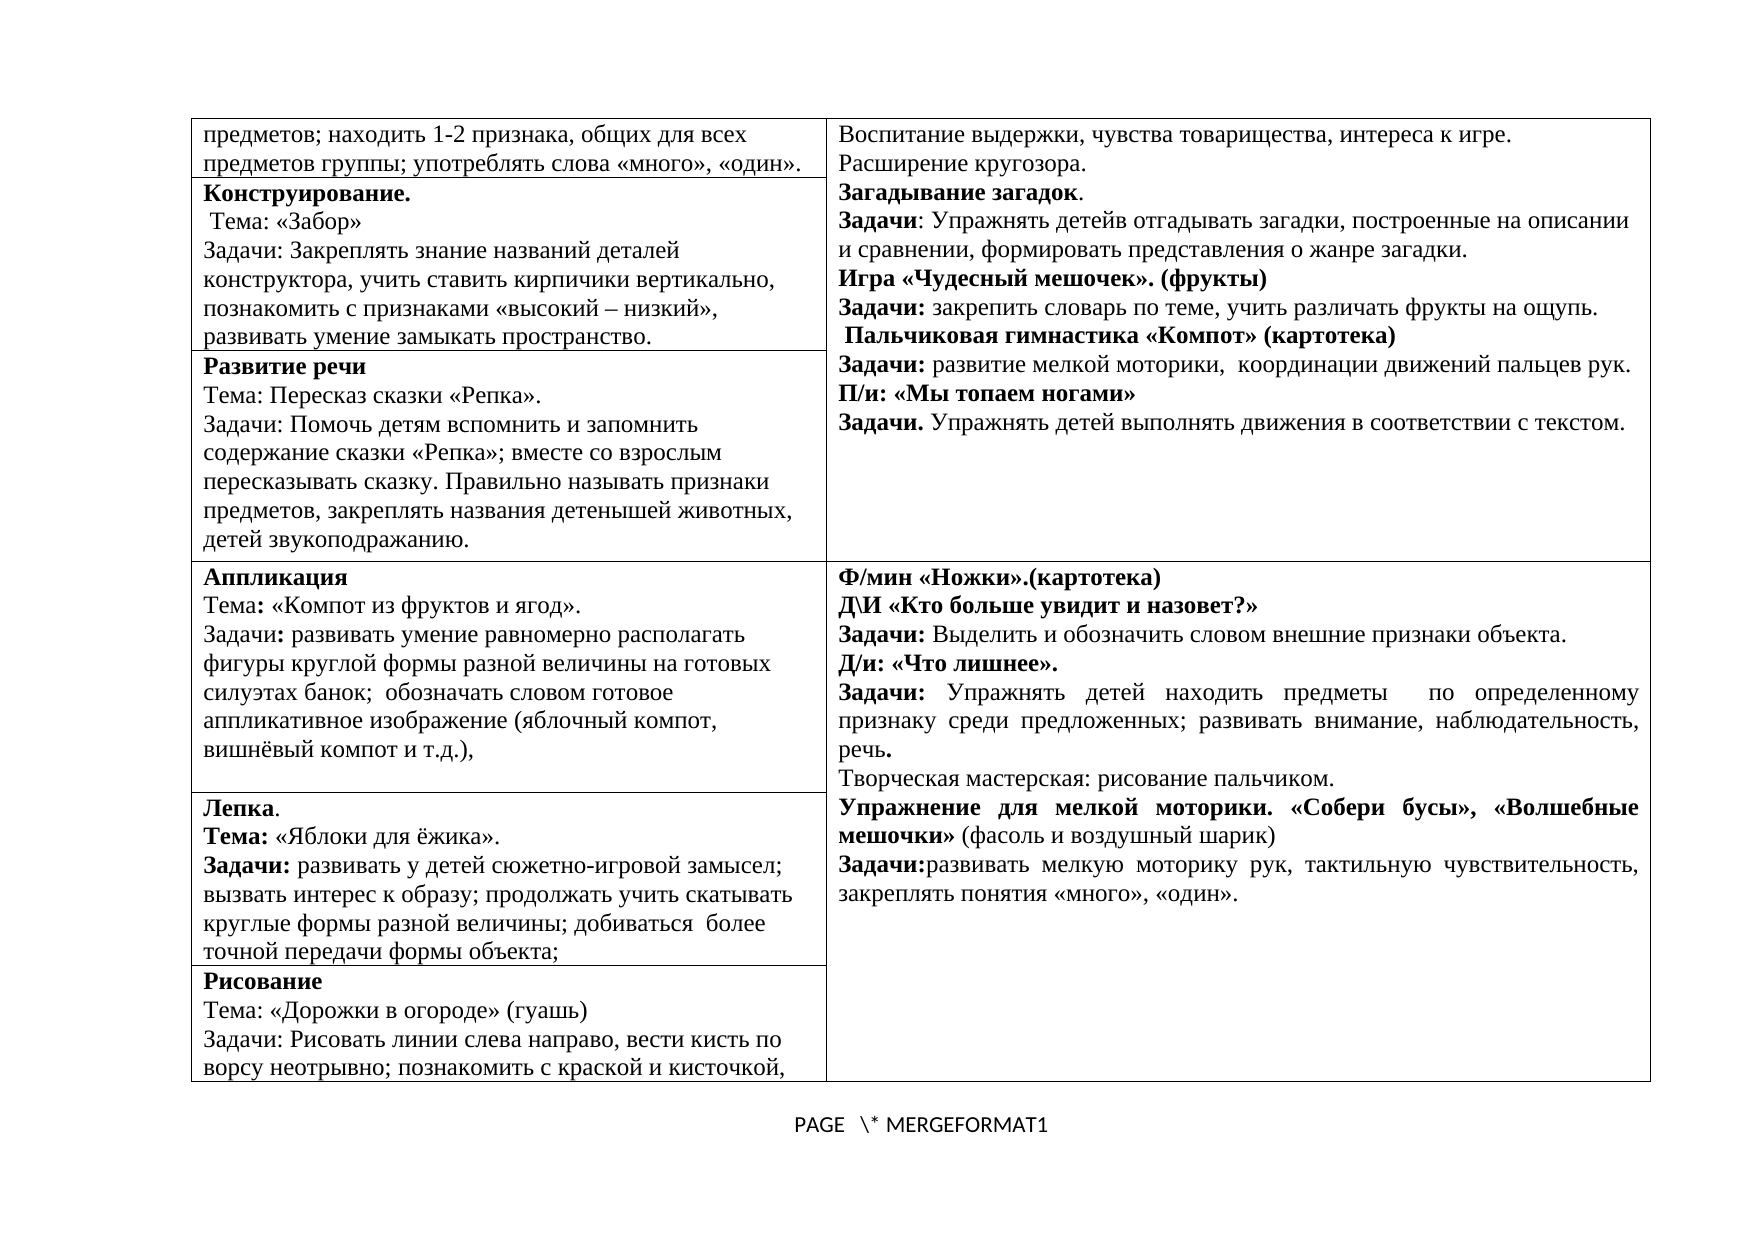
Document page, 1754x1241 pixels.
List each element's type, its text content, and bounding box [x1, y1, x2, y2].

table_cell Конструирование. Тема: «Забор» Задачи: Закреплять знание названий деталей конструктора, учить ставить кирпичики вертикально, познакомить с признаками «высокий – низкий», развивать умение замыкать пространство. [192, 178, 826, 350]
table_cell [192, 119, 826, 177]
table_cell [192, 966, 826, 1081]
table_cell Аппликация Тема: «Компот из фруктов и ягод». Задачи: развивать умение равномерно располагать фигуры круглой формы разной величины на готовых силуэтах банок; обозначать словом готовое аппликативное изображение (яблочный компот, вишнёвый компот и т.д.), [192, 562, 826, 792]
table_cell Развитие речи Тема: Пересказ сказки «Репка». Задачи: Помочь детям вспомнить и запомнить содержание сказки «Репка»; вместе со взрослым пересказывать сказку. Правильно называть признаки предметов, закреплять названия детенышей животных, детей звукоподражанию. [192, 351, 826, 561]
table_cell Лепка. Тема: «Яблоки для ёжика». Задачи: развивать у детей сюжетно-игровой замысел; вызвать интерес к образу; продолжать учить скатывать круглые формы разной величины; добиваться более точной передачи формы объекта; [192, 793, 826, 965]
table_cell Ф/мин «Ножки».(картотека) Д\И «Кто больше увидит и назовет?» Задачи: Выделить и обозначить словом внешние признаки объекта. Д/и: «Что лишнее». Задачи: Упражнять детей находить предметы по определенному признаку среди предложенных; развивать внимание, наблюдательность, речь. Творческая мастерская: рисование пальчиком. Упражнение для мелкой моторики. «Собери бусы», «Волшебные мешочки» (фасоль и воздушный шарик) Задачи:развивать мелкую моторику рук, тактильную чувствительность, закреплять понятия «много», «один». [827, 562, 1650, 1081]
